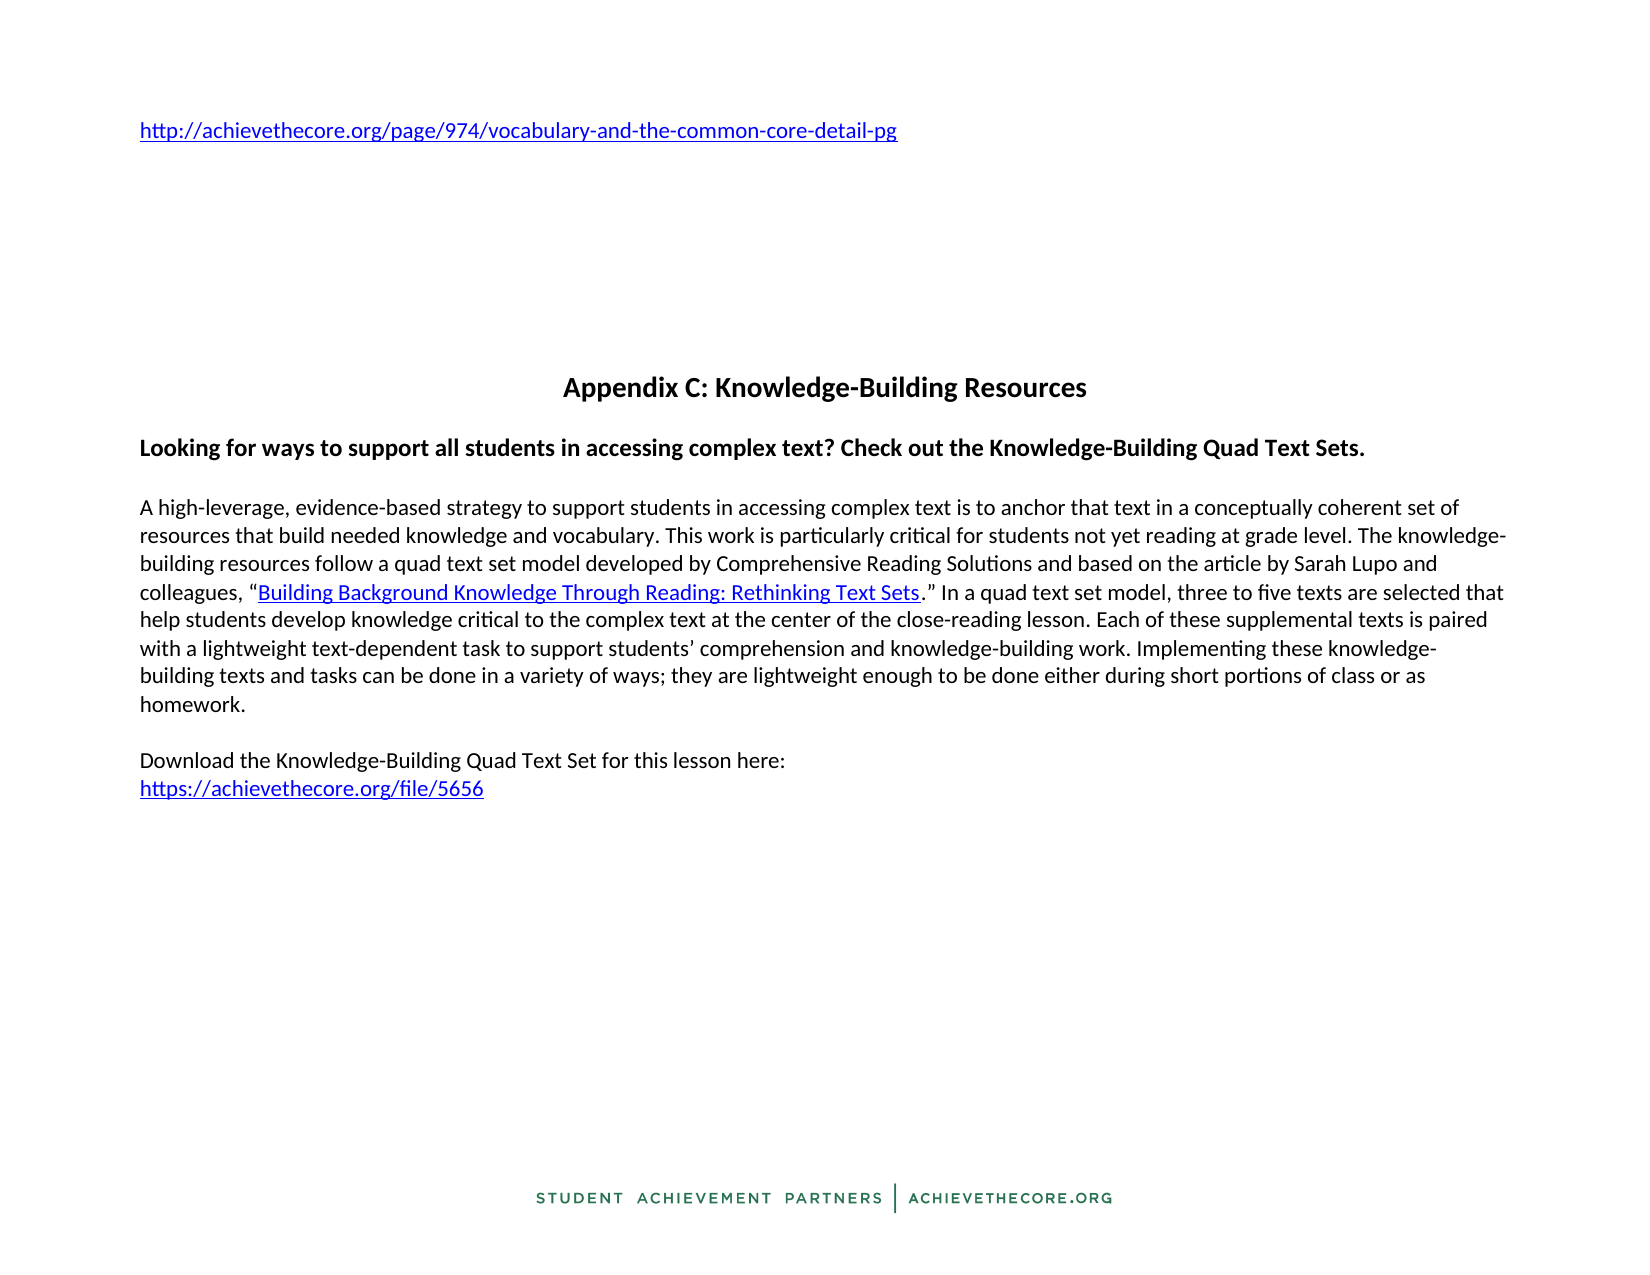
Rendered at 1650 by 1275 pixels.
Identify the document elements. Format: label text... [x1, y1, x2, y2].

text https://achievethecore.org/file/5656 [139, 774, 1510, 802]
picture [523, 1179, 1124, 1214]
text Looking for ways to support all students in accessing complex text? Check out the Knowledge-Building Quad Text Sets. [139, 432, 1510, 463]
text A high-leverage, evidence-based strategy to support students in accessing complex text is to anchor that text in a conceptually coherent set of resources that build needed knowledge and vocabulary. This work is particularly critical for students not yet reading at grade level. The knowledge-building resources follow a quad text set model developed by Comprehensive Reading Solutions and based on the article by Sarah Lupo and colleagues, “Building Background Knowledge Through Reading: Rethinking Text Sets.” In a quad text set model, three to five texts are selected that help students develop knowledge critical to the complex text at the center of the close-reading lesson. Each of these supplemental texts is paired with a lightweight text-dependent task to support students’ comprehension and knowledge-building work. Implementing these knowledge-building texts and tasks can be done in a variety of ways; they are lightweight enough to be done either during short portions of class or as homework. [139, 493, 1510, 718]
text Download the Knowledge-Building Quad Text Set for this lesson here: [139, 746, 1510, 774]
text http://achievethecore.org/page/974/vocabulary-and-the-common-core-detail-pg [139, 117, 1510, 145]
text Appendix C: Knowledge-Building Resources [139, 369, 1510, 404]
